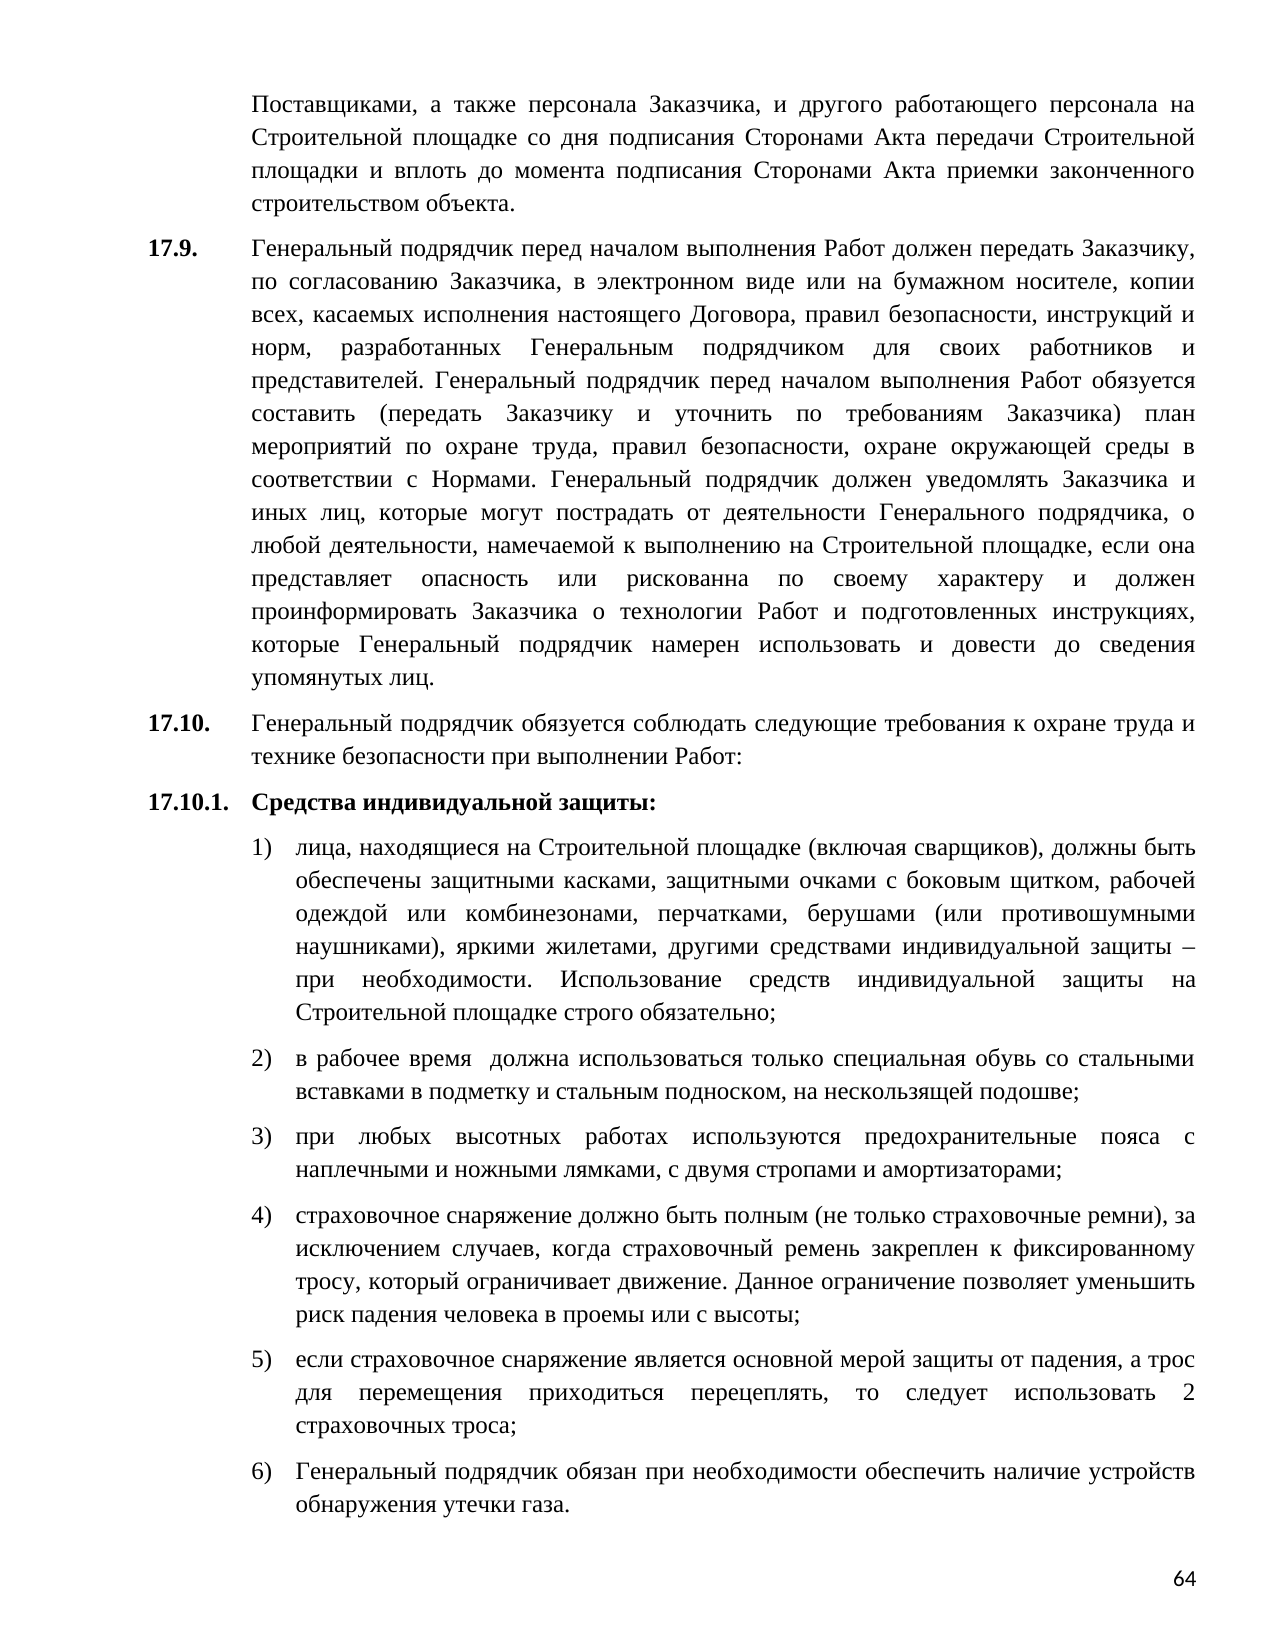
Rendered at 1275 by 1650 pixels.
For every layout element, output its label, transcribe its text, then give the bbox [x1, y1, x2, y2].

list лица, находящиеся на Строительной площадке (включая сварщиков), должны быть обеспечены защитными касками, защитными очками с боковым щитком, рабочей одеждой или комбинезонами, перчатками, берушами (или противошумными наушниками), яркими жилетами, другими средствами индивидуальной защиты – при необходимости. Использование средств индивидуальной защиты на Строительной площадке строго обязательно; [251, 832, 1196, 1026]
list Генеральный подрядчик обязан при необходимости обеспечить наличие устройств обнаружения утечки газа. [251, 1456, 1196, 1518]
list Генеральный подрядчик обязуется соблюдать следующие требования к охране труда и технике безопасности при выполнении Работ: [148, 708, 1196, 770]
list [148, 89, 1196, 216]
list если страховочное снаряжение является основной мерой защиты от падения, а трос для перемещения приходиться перецеплять, то следует использовать 2 страховочных троса; [251, 1344, 1196, 1439]
list в рабочее время должна использоваться только специальная обувь со стальными вставками в подметку и стальным подноском, на нескользящей подошве; [251, 1043, 1196, 1104]
list Генеральный подрядчик перед началом выполнения Работ должен передать Заказчику, по согласованию Заказчика, в электронном виде или на бумажном носителе, копии всех, касаемых исполнения настоящего Договора, правил безопасности, инструкций и норм, разработанных Генеральным подрядчиком для своих работников и представителей. Генеральный подрядчик перед началом выполнения Работ обязуется составить (передать Заказчику и уточнить по требованиям Заказчика) план мероприятий по охране труда, правил безопасности, охране окружающей среды в соответствии с Нормами. Генеральный подрядчик должен уведомлять Заказчика и иных лиц, которые могут пострадать от деятельности Генерального подрядчика, о любой деятельности, намечаемой к выполнению на Строительной площадке, если она представляет опасность или рискованна по своему характеру и должен проинформировать Заказчика о технологии Работ и подготовленных инструкциях, которые Генеральный подрядчик намерен использовать и довести до сведения упомянутых лиц. [148, 233, 1196, 691]
list страховочное снаряжение должно быть полным (не только страховочные ремни), за исключением случаев, когда страховочный ремень закреплен к фиксированному тросу, который ограничивает движение. Данное ограничение позволяет уменьшить риск падения человека в проемы или с высоты; [251, 1200, 1196, 1328]
list Средства индивидуальной защиты: [148, 787, 1196, 815]
list при любых высотных работах используются предохранительные пояса с наплечными и ножными лямками, с двумя стропами и амортизаторами; [251, 1121, 1196, 1183]
